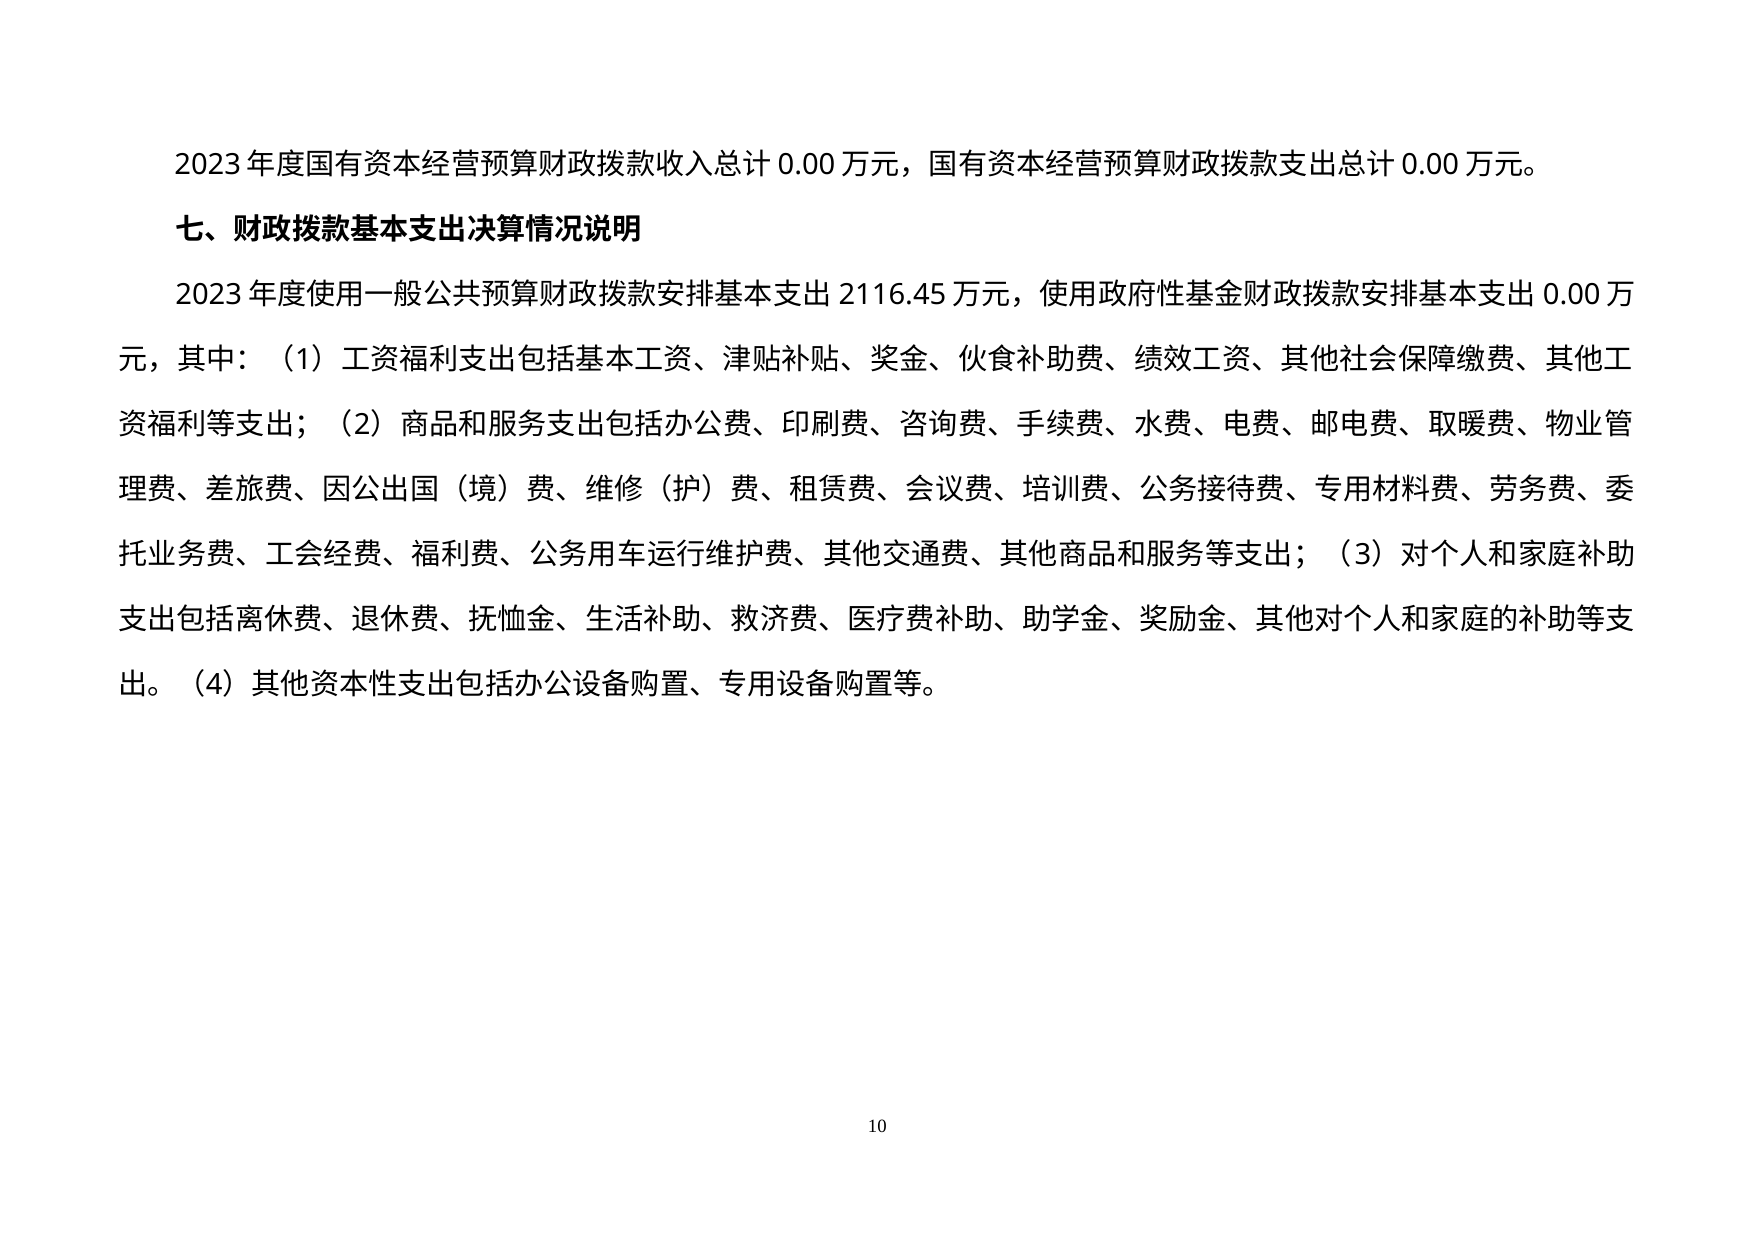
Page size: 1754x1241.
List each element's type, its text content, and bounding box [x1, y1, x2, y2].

text 2023年度使用一般公共预算财政拨款安排基本支出2116.45万元，使用政府性基金财政拨款安排基本支出0.00万元，其中：（1）工资福利支出包括基本工资、津贴补贴、奖金、伙食补助费、绩效工资、其他社会保障缴费、其他工资福利等支出；（2）商品和服务支出包括办公费、印刷费、咨询费、手续费、水费、电费、邮电费、取暖费、物业管理费、差旅费、因公出国（境）费、维修（护）费、租赁费、会议费、培训费、公务接待费、专用材料费、劳务费、委托业务费、工会经费、福利费、公务用车运行维护费、其他交通费、其他商品和服务等支出；（3）对个人和家庭补助支出包括离休费、退休费、抚恤金、生活补助、救济费、医疗费补助、助学金、奖励金、其他对个人和家庭的补助等支出。（4）其他资本性支出包括办公设备购置、专用设备购置等。 [118, 259, 1636, 714]
text 七、财政拨款基本支出决算情况说明 [118, 194, 1636, 259]
text 2023年度国有资本经营预算财政拨款收入总计0.00万元，国有资本经营预算财政拨款支出总计0.00万元。 [118, 129, 1636, 194]
